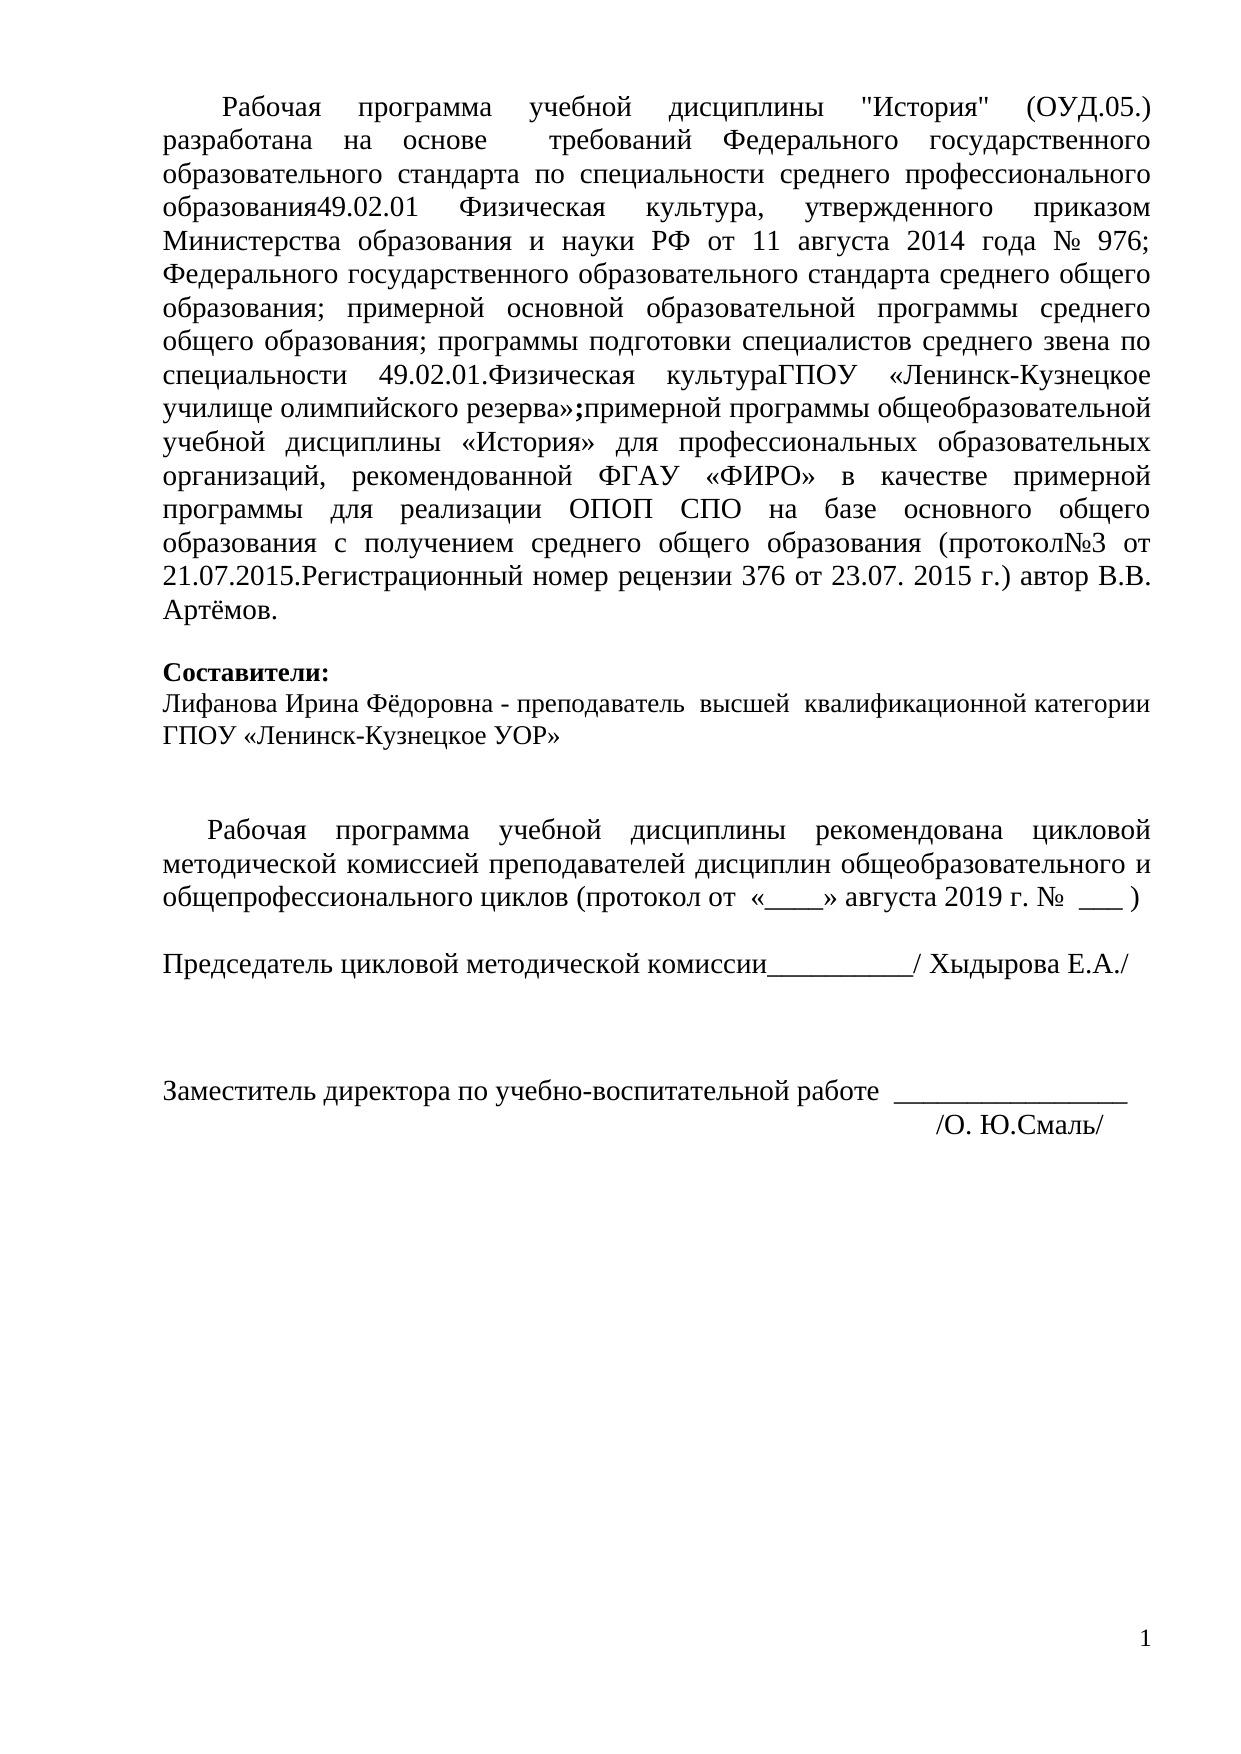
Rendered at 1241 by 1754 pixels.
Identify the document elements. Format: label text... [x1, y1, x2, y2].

text Лифанова Ирина Фёдоровна - преподаватель высшей квалификационной категории ГПОУ «Ленинск-Кузнецкое УОР» [162, 688, 1152, 750]
text Составители: [162, 656, 1152, 688]
text Заместитель директора по учебно-воспитательной работе ________________ [162, 1073, 1152, 1107]
subtitle /О. Ю.Смаль/ [162, 1107, 1152, 1140]
text Рабочая программа учебной дисциплины "История" (ОУД.05.) разработана на основе требований Федерального государственного образовательного стандарта по специальности среднего профессионального образования49.02.01 Физическая культура, утвержденного приказом Министерства образования и науки РФ от 11 августа 2014 года № 976; Федерального государственного образовательного стандарта среднего общего образования; примерной основной образовательной программы среднего общего образования; программы подготовки специалистов среднего звена по специальности 49.02.01.Физическая культураГПОУ «Ленинск-Кузнецкое училище олимпийского резерва»;примерной программы общеобразовательной учебной дисциплины «История» для профессиональных образовательных организаций, рекомендованной ФГАУ «ФИРО» в качестве примерной программы для реализации ОПОП СПО на базе основного общего образования с получением среднего общего образования (протокол№3 от 21.07.2015.Регистрационный номер рецензии 376 от 23.07. 2015 г.) автор В.В. Артёмов. [162, 89, 1152, 625]
text Рабочая программа учебной дисциплины рекомендована цикловой методической комиссией преподавателей дисциплин общеобразовательного и общепрофессионального циклов (протокол от «____» августа 2019 г. № ___ ) [162, 812, 1152, 913]
text Председатель цикловой методической комиссии__________/ Хыдырова Е.А./ [162, 946, 1152, 980]
